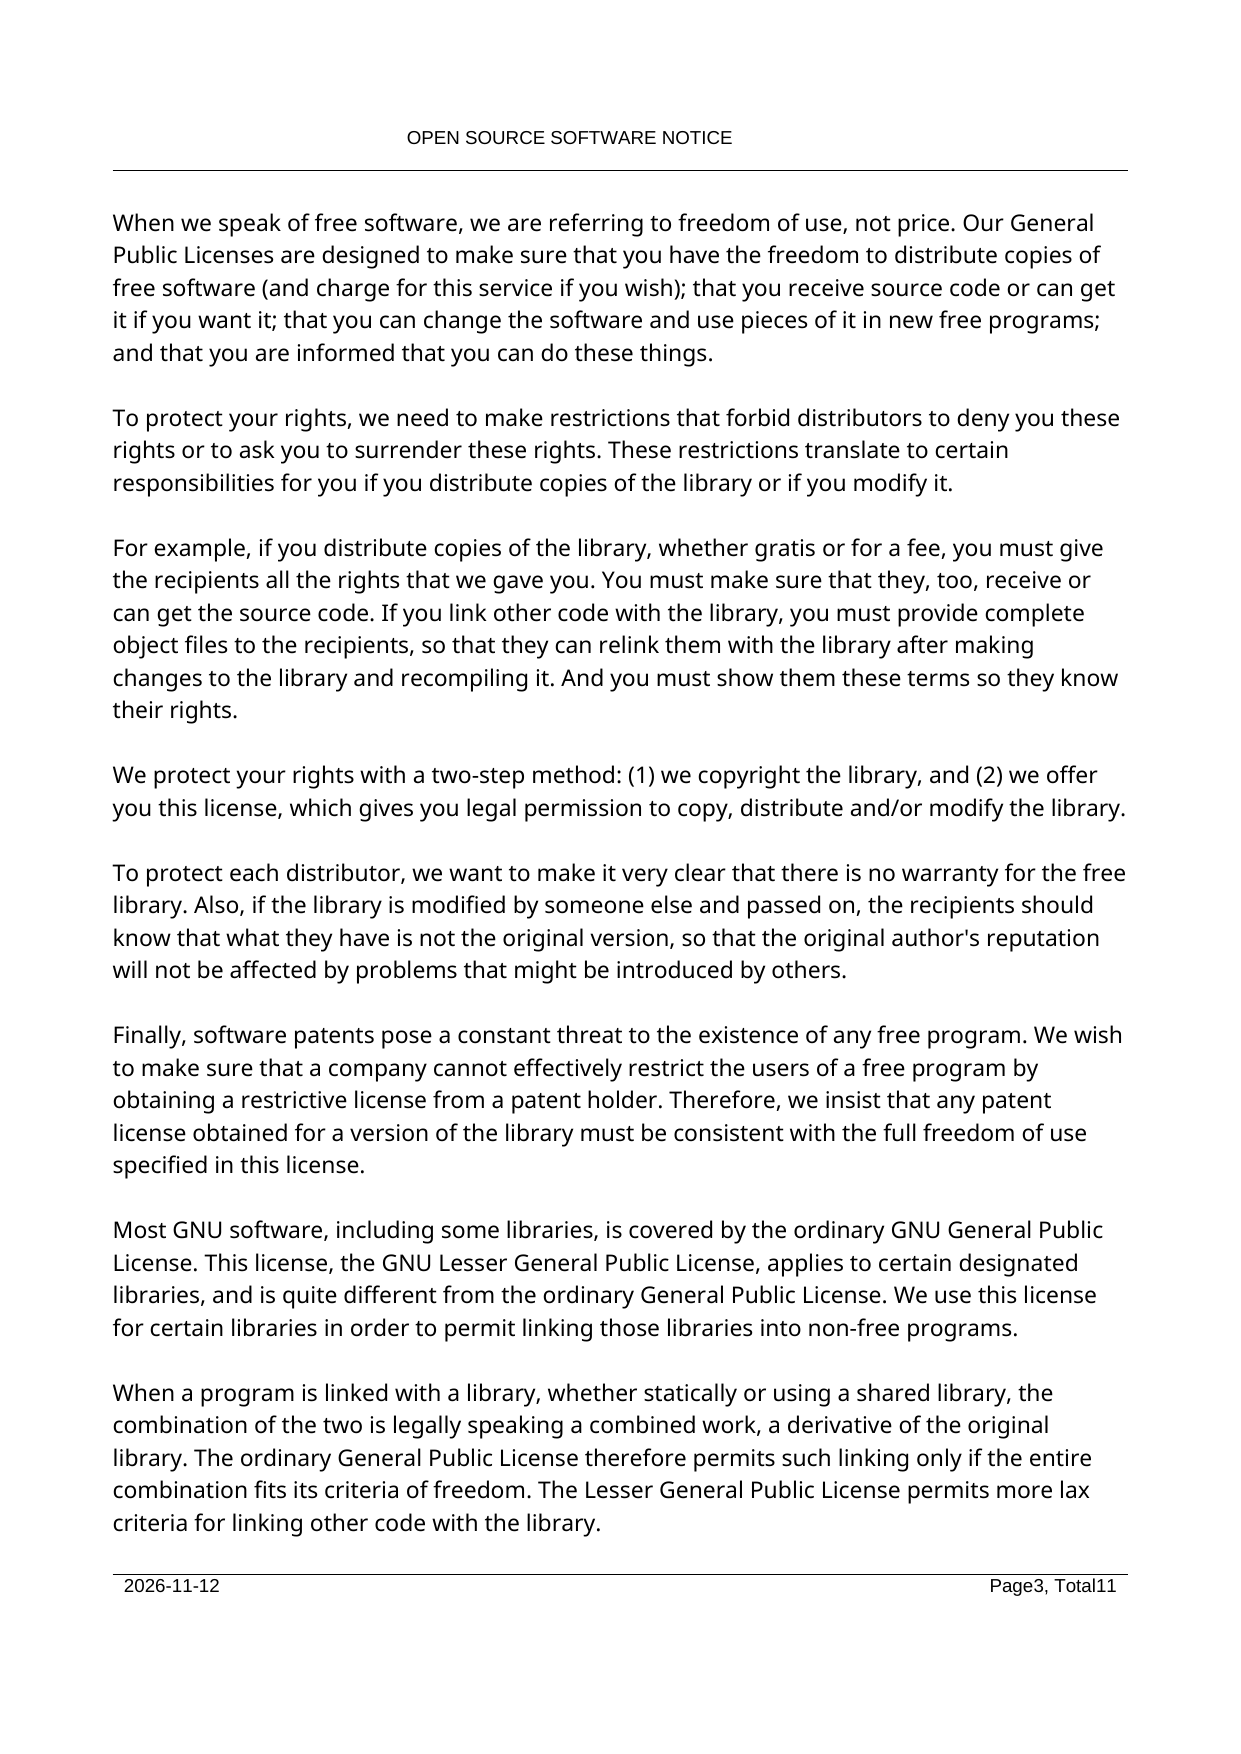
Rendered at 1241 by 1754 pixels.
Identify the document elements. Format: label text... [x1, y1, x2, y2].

text Finally, software patents pose a constant threat to the existence of any free program. We wish to make sure that a company cannot effectively restrict the users of a free program by obtaining a restrictive license from a patent holder. Therefore, we insist that any patent license obtained for a version of the library must be consistent with the full freedom of use specified in this license. [112, 1019, 1128, 1181]
text When we speak of free software, we are referring to freedom of use, not price. Our General Public Licenses are designed to make sure that you have the freedom to distribute copies of free software (and charge for this service if you wish); that you receive source code or can get it if you want it; that you can change the software and use pieces of it in new free programs; and that you are informed that you can do these things. [112, 206, 1128, 369]
text We protect your rights with a two-step method: (1) we copyright the library, and (2) we offer you this license, which gives you legal permission to copy, distribute and/or modify the library. [112, 759, 1128, 824]
text Most GNU software, including some libraries, is covered by the ordinary GNU General Public License. This license, the GNU Lesser General Public License, applies to certain designated libraries, and is quite different from the ordinary General Public License. We use this license for certain libraries in order to permit linking those libraries into non-free programs. [112, 1214, 1128, 1344]
text When a program is linked with a library, whether statically or using a shared library, the combination of the two is legally speaking a combined work, a derivative of the original library. The ordinary General Public License therefore permits such linking only if the entire combination fits its criteria of freedom. The Lesser General Public License permits more lax criteria for linking other code with the library. [112, 1376, 1128, 1539]
text To protect each distributor, we want to make it very clear that there is no warranty for the free library. Also, if the library is modified by someone else and passed on, the recipients should know that what they have is not the original version, so that the original author's reputation will not be affected by problems that might be introduced by others. [112, 856, 1128, 986]
text For example, if you distribute copies of the library, whether gratis or for a fee, you must give the recipients all the rights that we gave you. You must make sure that they, too, receive or can get the source code. If you link other code with the library, you must provide complete object files to the recipients, so that they can relink them with the library after making changes to the library and recompiling it. And you must show them these terms so they know their rights. [112, 531, 1128, 726]
text To protect your rights, we need to make restrictions that forbid distributors to deny you these rights or to ask you to surrender these rights. These restrictions translate to certain responsibilities for you if you distribute copies of the library or if you modify it. [112, 401, 1128, 499]
